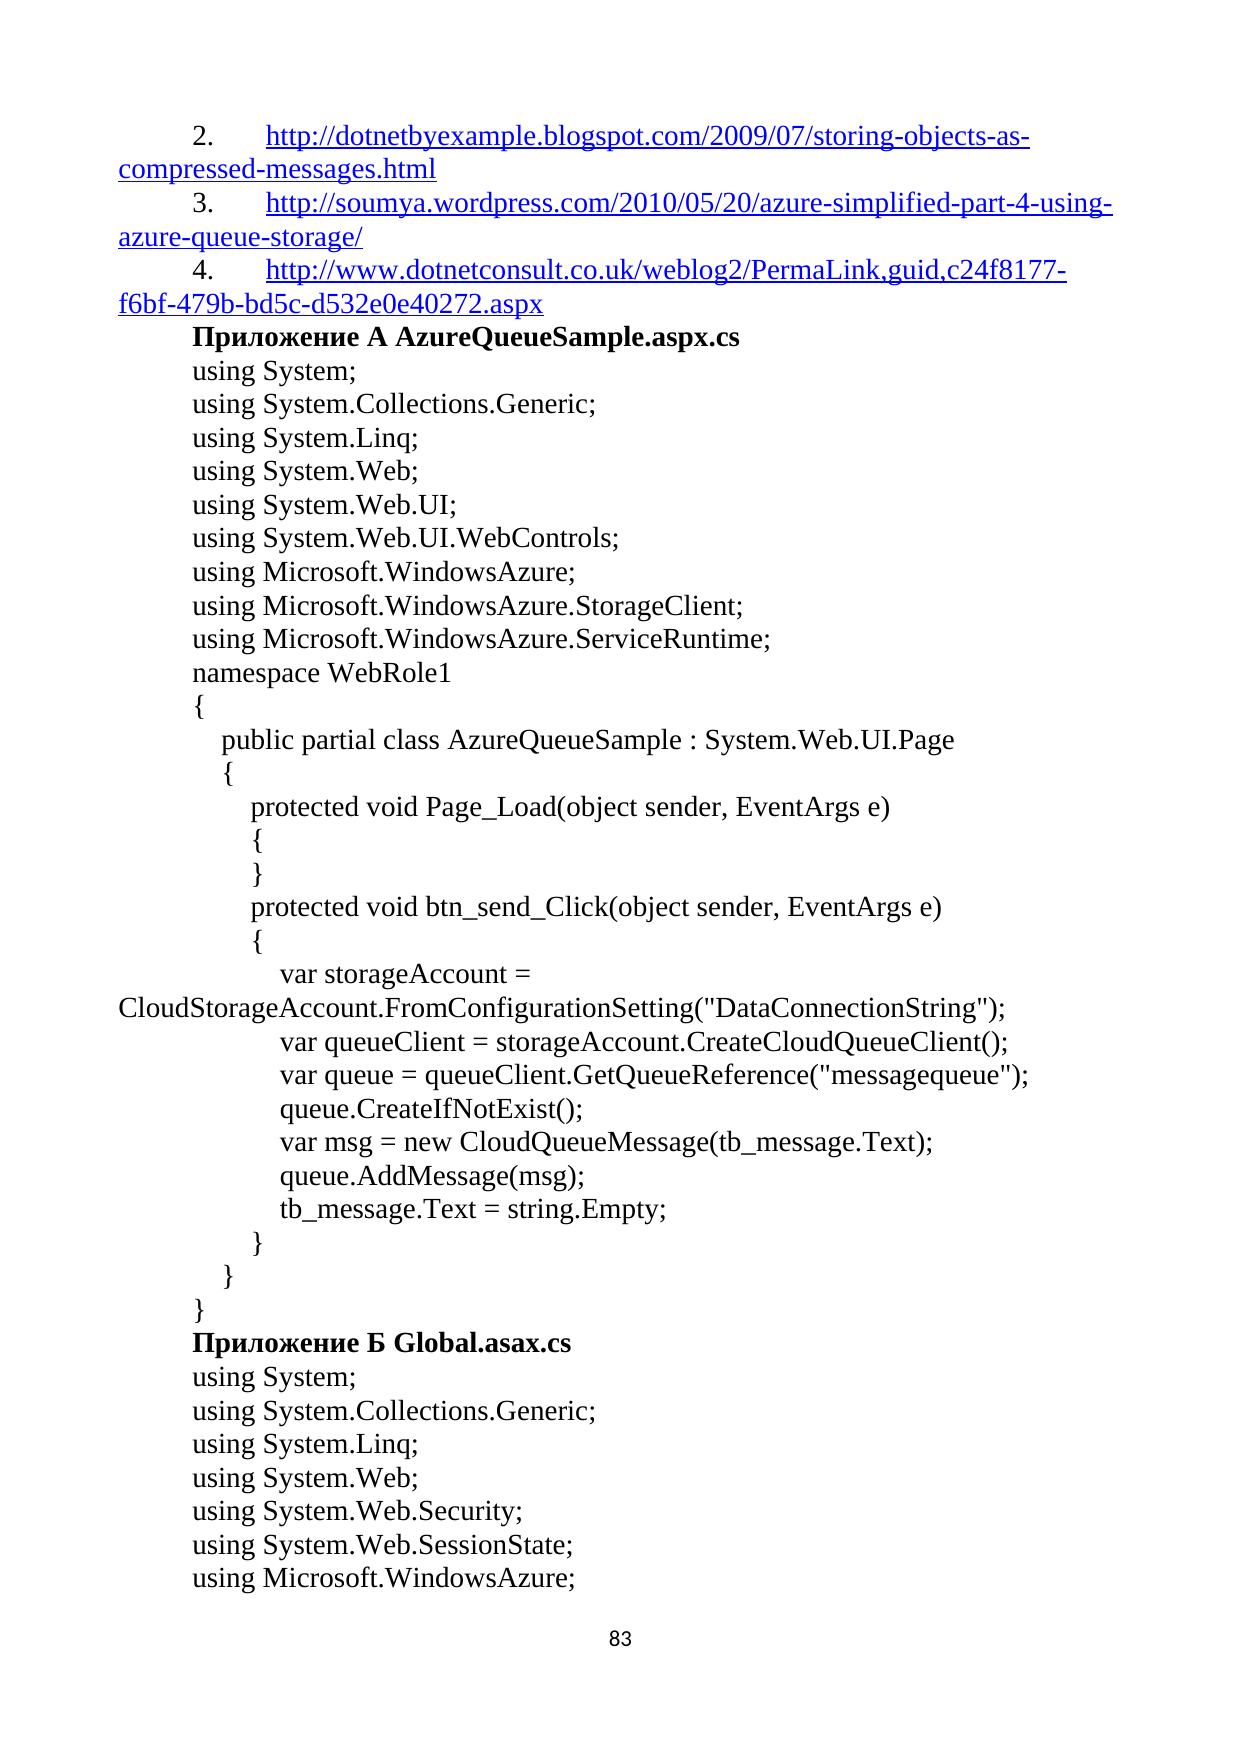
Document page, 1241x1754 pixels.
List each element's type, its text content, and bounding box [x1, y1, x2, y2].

text { [118, 688, 1122, 722]
text queue.CreateIfNotExist(); [118, 1091, 1122, 1124]
text } [118, 1292, 1122, 1326]
list http://soumya.wordpress.com/2010/05/20/azure-simplified-part-4-using-azure-queue-storage/ [118, 185, 1122, 252]
text using System.Collections.Generic; [118, 386, 1122, 420]
text queue.AddMessage(msg); [118, 1158, 1122, 1191]
text using Microsoft.WindowsAzure; [118, 554, 1122, 588]
text using System; [118, 353, 1122, 386]
text } [118, 856, 1122, 889]
text namespace WebRole1 [118, 655, 1122, 688]
text var storageAccount = CloudStorageAccount.FromConfigurationSetting("DataConnectionString"); [118, 957, 1122, 1024]
text { [118, 822, 1122, 856]
text tb_message.Text = string.Empty; [118, 1191, 1122, 1225]
text protected void Page_Load(object sender, EventArgs e) [118, 789, 1122, 822]
text using System.Web; [118, 453, 1122, 487]
text using System.Linq; [118, 1426, 1122, 1460]
text using System.Web.UI.WebControls; [118, 521, 1122, 554]
text Приложение А AzureQueueSample.aspx.cs [118, 319, 1122, 353]
text using System.Web.SessionState; [118, 1527, 1122, 1560]
text var msg = new CloudQueueMessage(tb_message.Text); [118, 1124, 1122, 1158]
text protected void btn_send_Click(object sender, EventArgs e) [118, 889, 1122, 923]
text var queue = queueClient.GetQueueReference("messagequeue"); [118, 1057, 1122, 1091]
text using Microsoft.WindowsAzure.ServiceRuntime; [118, 621, 1122, 655]
text { [118, 755, 1122, 789]
text using System.Linq; [118, 420, 1122, 453]
text using System.Web; [118, 1460, 1122, 1493]
text } [118, 1225, 1122, 1258]
text using System; [118, 1359, 1122, 1393]
text { [118, 923, 1122, 957]
list http://www.dotnetconsult.co.uk/weblog2/PermaLink,guid,c24f8177-f6bf-479b-bd5c-d532e0e40272.aspx [118, 252, 1122, 319]
list http://dotnetbyexample.blogspot.com/2009/07/storing-objects-as-compressed-messages.html [118, 118, 1122, 185]
text using System.Web.Security; [118, 1493, 1122, 1527]
text using System.Collections.Generic; [118, 1393, 1122, 1426]
text var queueClient = storageAccount.CreateCloudQueueClient(); [118, 1024, 1122, 1057]
text Приложение Б Global.asax.cs [118, 1326, 1122, 1359]
text using Microsoft.WindowsAzure.StorageClient; [118, 588, 1122, 621]
text public partial class AzureQueueSample : System.Web.UI.Page [118, 722, 1122, 755]
text using System.Web.UI; [118, 487, 1122, 521]
text } [118, 1258, 1122, 1292]
text using Microsoft.WindowsAzure; [118, 1560, 1122, 1594]
